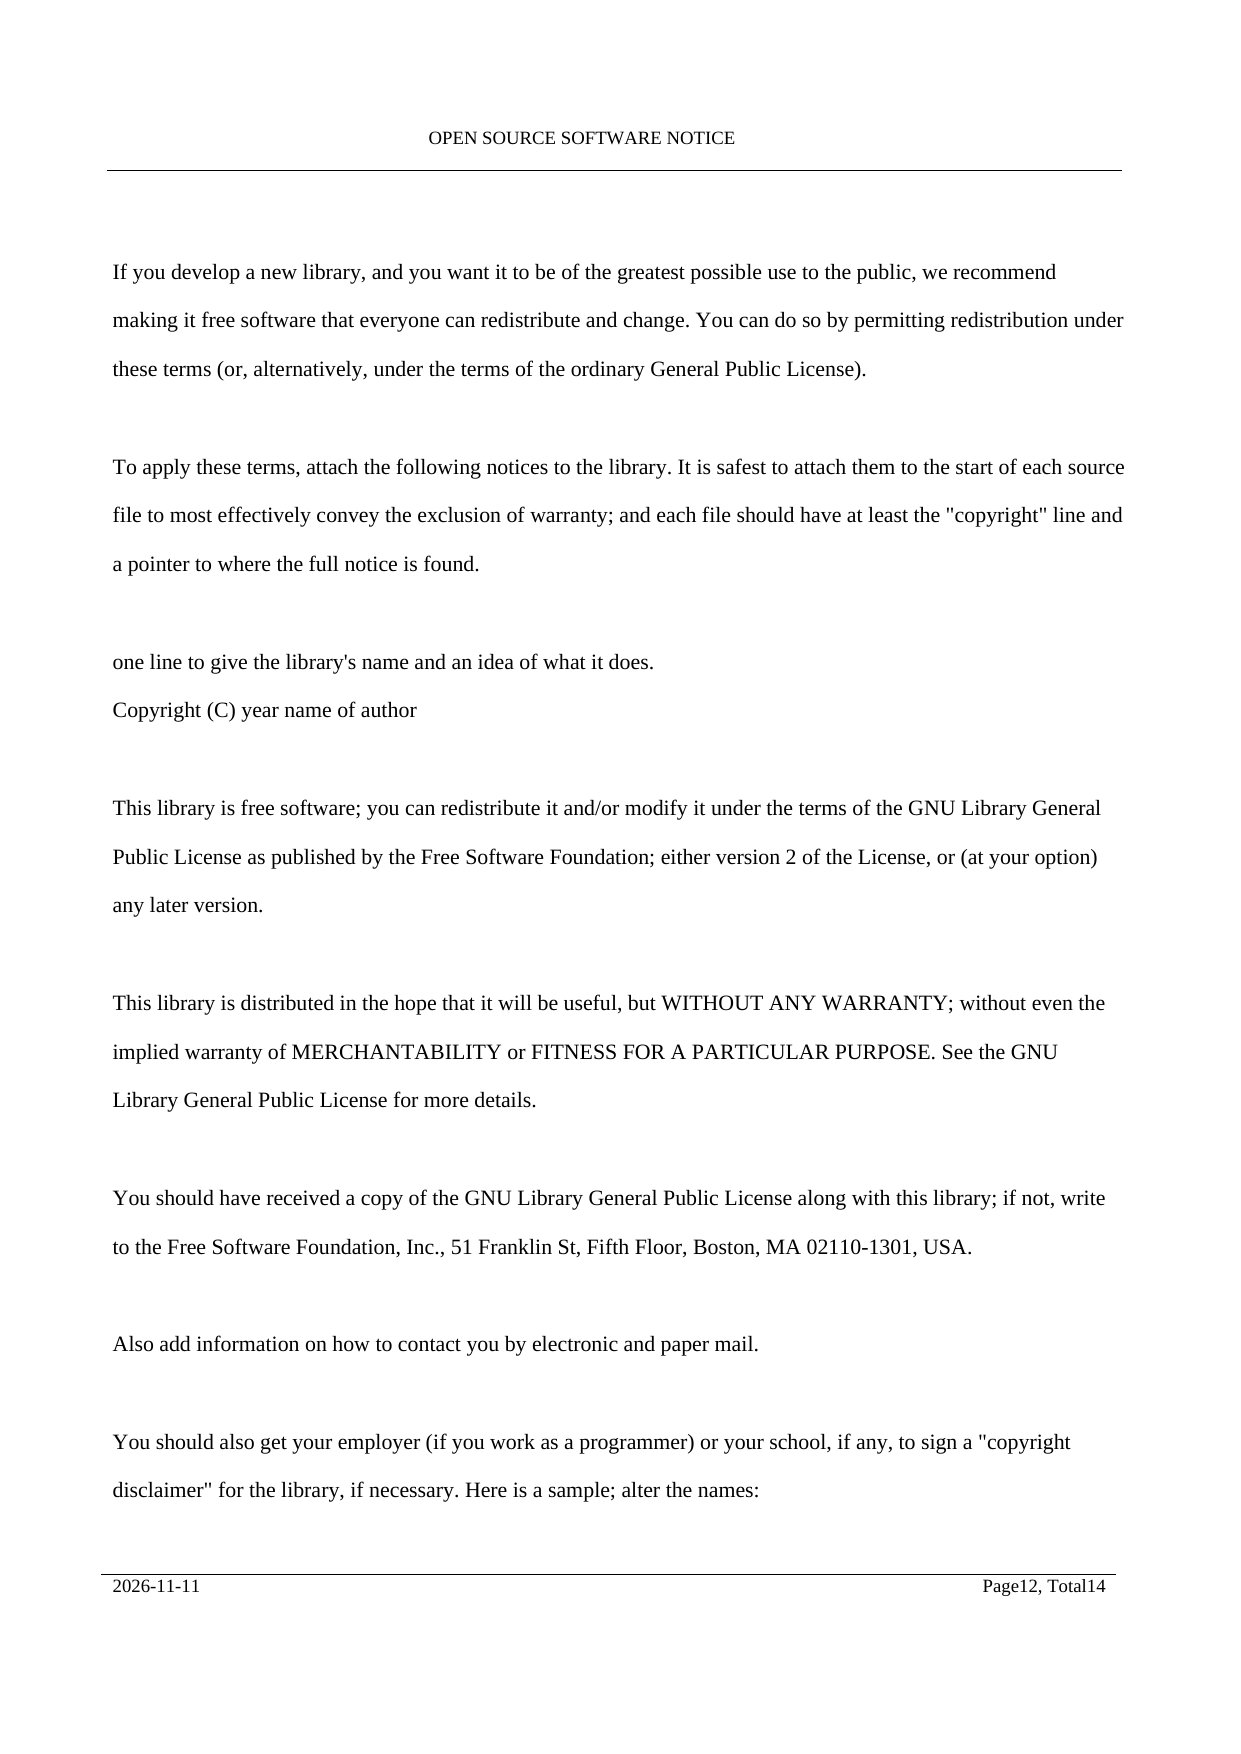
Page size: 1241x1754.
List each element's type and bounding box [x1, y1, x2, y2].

text [112, 206, 1128, 1506]
